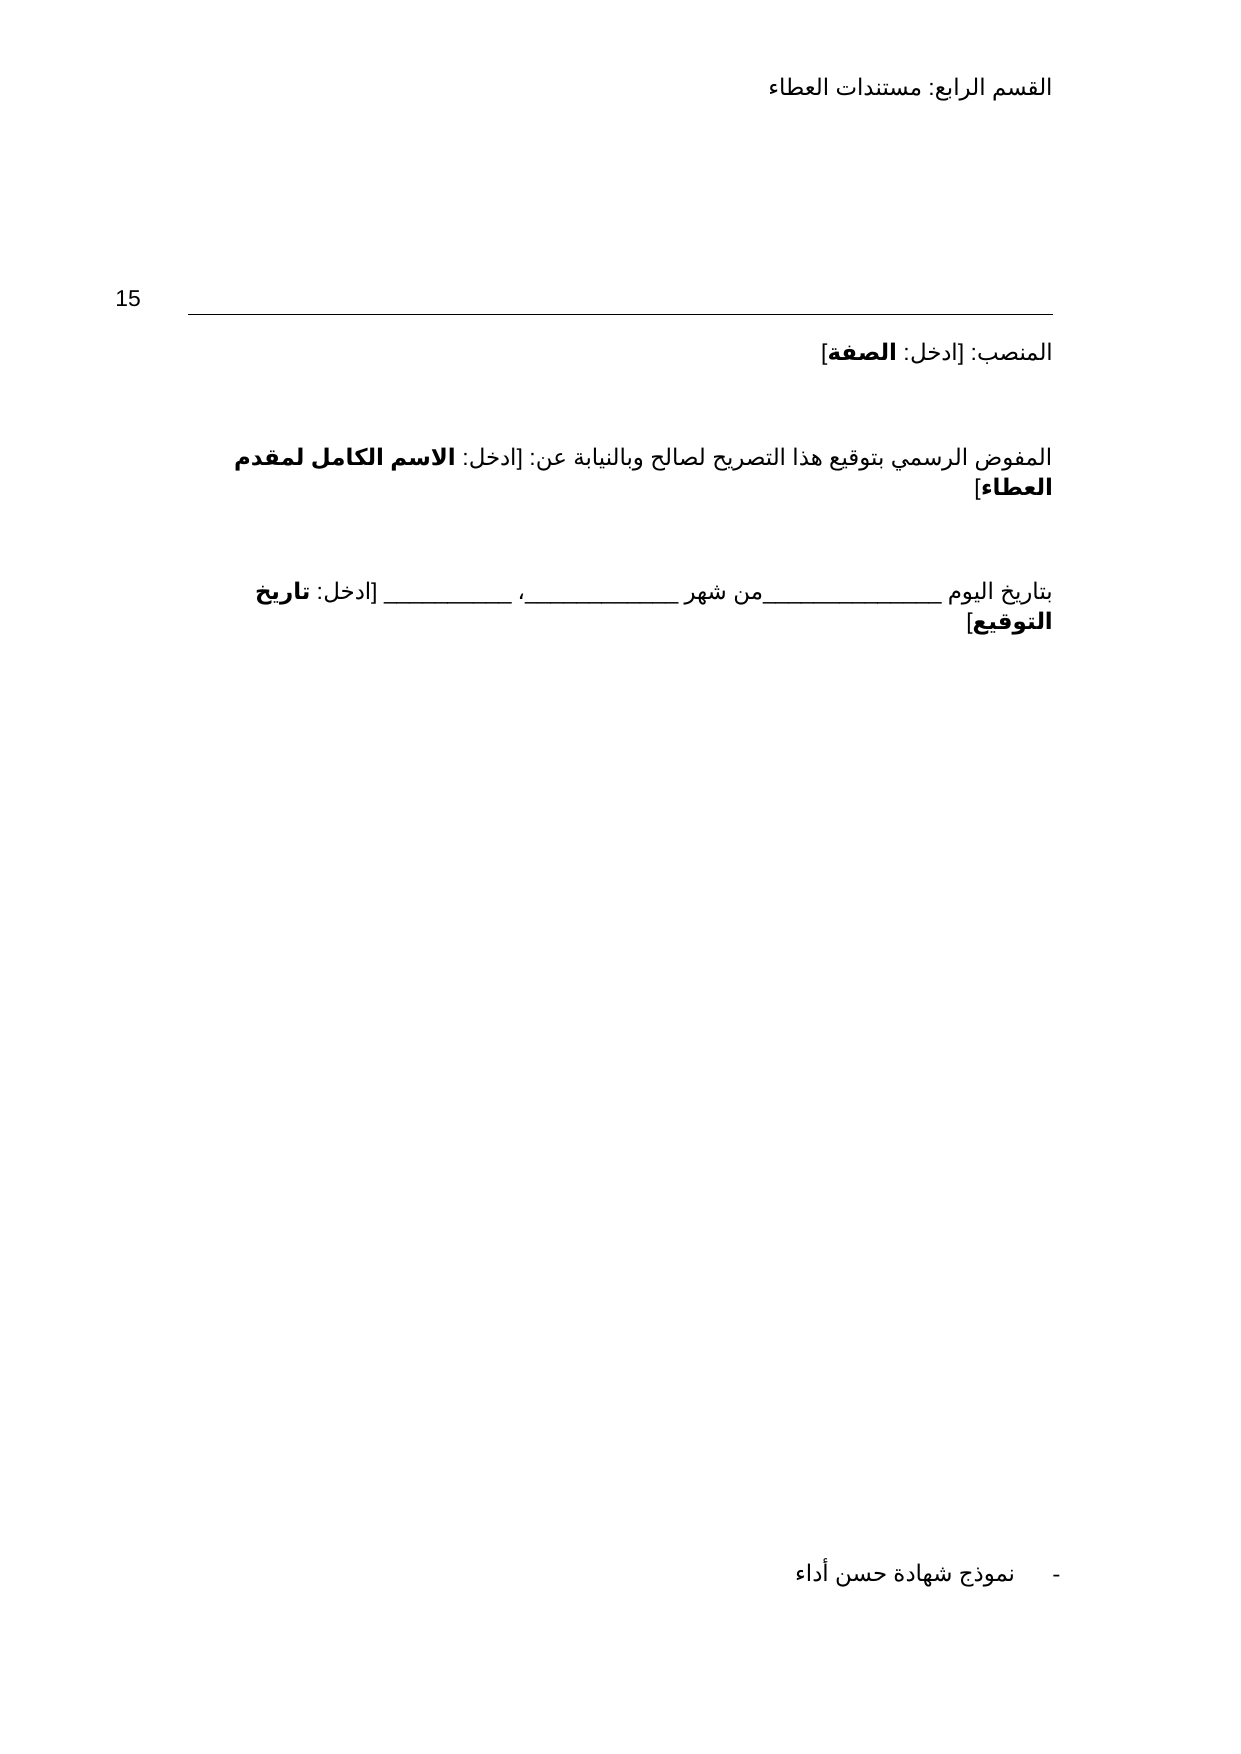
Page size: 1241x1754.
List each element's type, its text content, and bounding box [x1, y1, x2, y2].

text المفوض الرسمي بتوقيع هذا التصريح لصالح وبالنيابة عن: [ادخل: الاسم الكامل لمقدم العطاء] [187, 443, 1053, 500]
list نموذج شهادة حسن أداء [187, 1560, 1053, 1587]
text بتاريخ اليوم ______________من شهر ____________، __________ [ادخل: تاريخ التوقيع] [187, 578, 1053, 634]
text المنصب: [ادخل: الصفة] [187, 339, 1053, 366]
